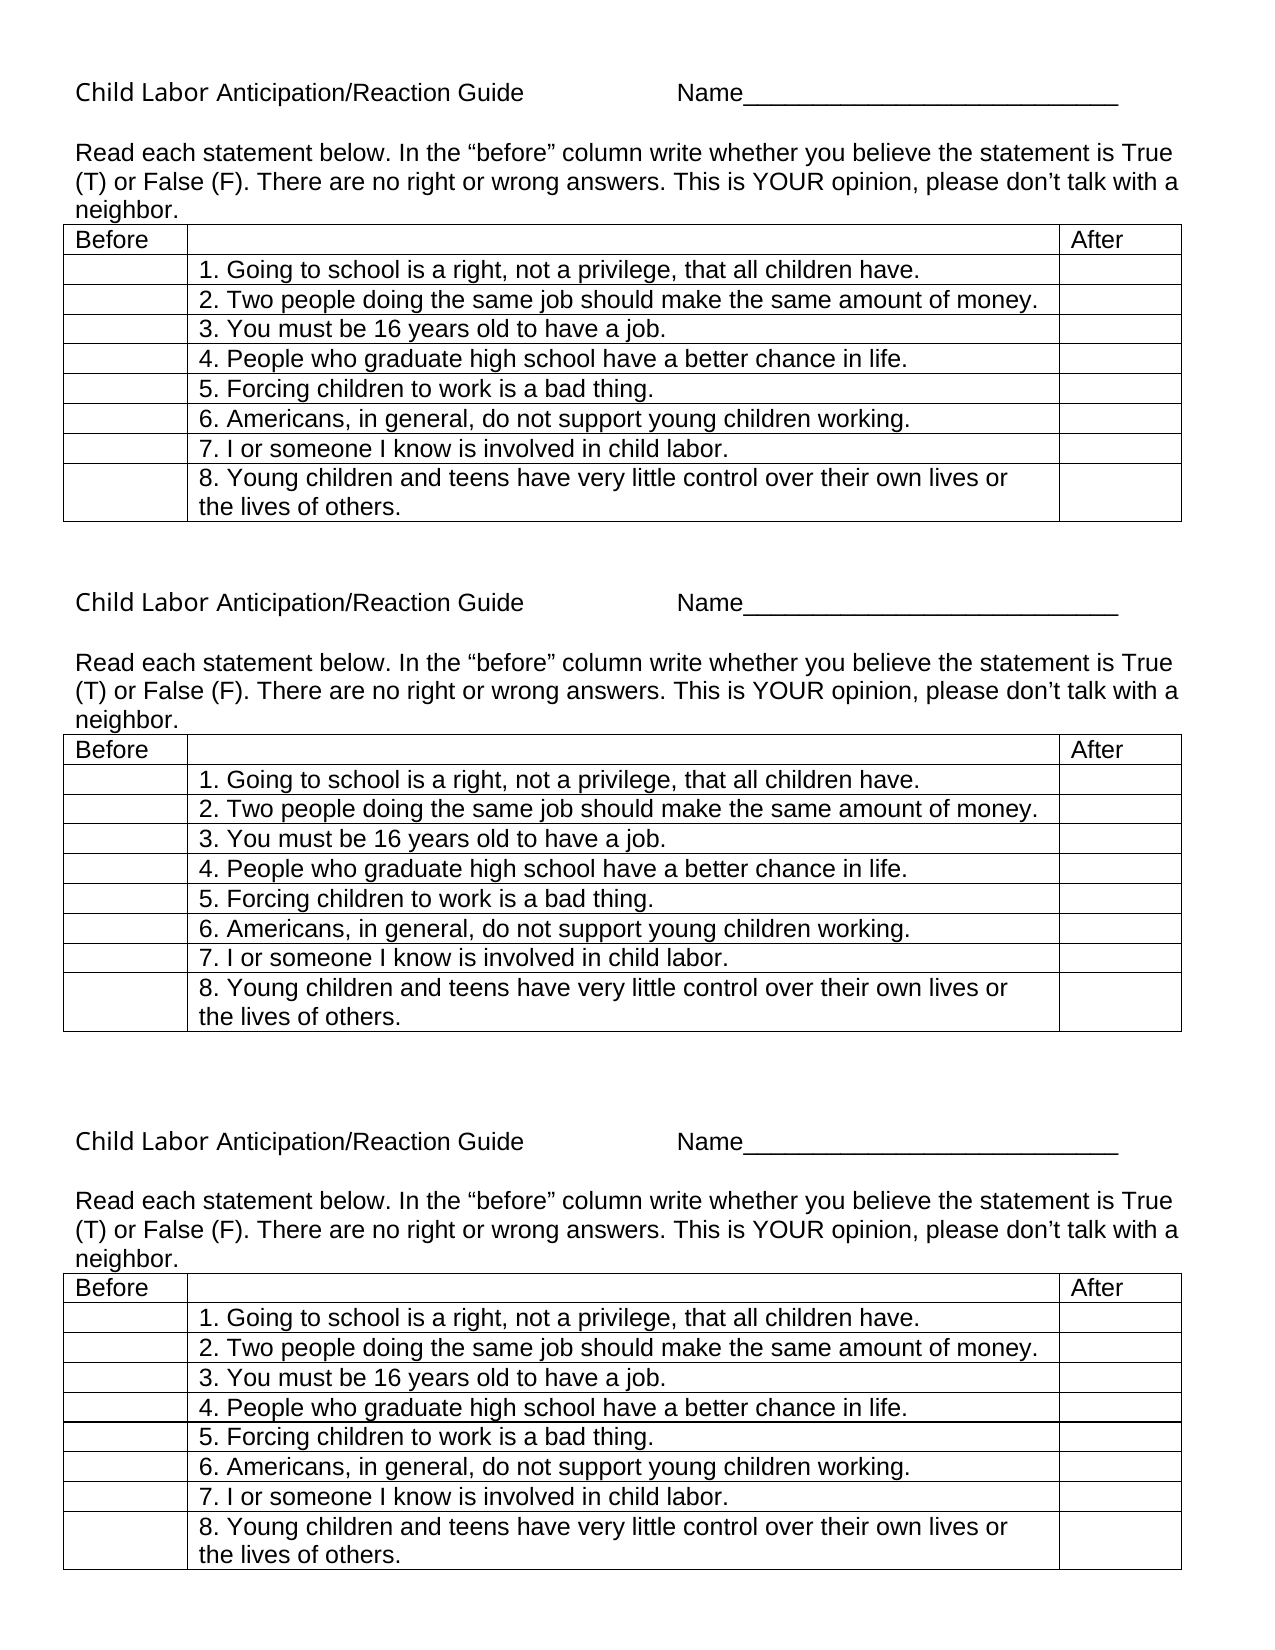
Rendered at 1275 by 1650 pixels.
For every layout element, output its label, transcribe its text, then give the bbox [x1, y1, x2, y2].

table_header [188, 1274, 1059, 1302]
table_cell [64, 854, 187, 883]
table_cell [64, 1363, 187, 1392]
text Read each statement below. In the “before” column write whether you believe the statement is True (T) or False (F). There are no right or wrong answers. This is YOUR opinion, please don’t talk with a neighbor. [75, 648, 1200, 734]
table_cell [1060, 285, 1181, 313]
table_cell [64, 1482, 187, 1511]
table_header Before [64, 1274, 187, 1302]
table_cell 3. You must be 16 years old to have a job. [188, 1363, 1059, 1392]
table_cell [64, 285, 187, 313]
table_header After [1060, 735, 1181, 764]
text Child Labor Anticipation/Reaction Guide Name___________________________ [75, 585, 1200, 619]
table_cell [64, 944, 187, 972]
table_cell [1060, 1363, 1181, 1392]
table_cell 4. People who graduate high school have a better chance in life. [188, 854, 1059, 883]
table_cell 2. Two people doing the same job should make the same amount of money. [188, 1333, 1059, 1362]
table_header Before [64, 735, 187, 764]
table_cell 8. Young children and teens have very little control over their own lives or the lives of others. [188, 973, 1059, 1031]
table_cell 1. Going to school is a right, not a privilege, that all children have. [188, 1303, 1059, 1332]
table_header After [1060, 225, 1181, 254]
table_cell [64, 315, 187, 343]
table_cell [1060, 315, 1181, 343]
table_cell [64, 1423, 187, 1451]
table_cell 7. I or someone I know is involved in child labor. [188, 434, 1059, 462]
table_header After [1060, 1274, 1181, 1302]
table_header [188, 225, 1059, 254]
table_cell 4. People who graduate high school have a better chance in life. [188, 344, 1059, 373]
table_cell [64, 884, 187, 913]
table_cell [64, 344, 187, 373]
table_cell [64, 795, 187, 823]
table_cell 2. Two people doing the same job should make the same amount of money. [188, 285, 1059, 313]
table_cell 7. I or someone I know is involved in child labor. [188, 1482, 1059, 1511]
table_header [188, 735, 1059, 764]
table_cell [1060, 1423, 1181, 1451]
table_cell [64, 434, 187, 462]
table_cell [64, 914, 187, 942]
table_cell [64, 1303, 187, 1332]
table_cell 1. Going to school is a right, not a privilege, that all children have. [188, 255, 1059, 284]
table_cell [1060, 854, 1181, 883]
table_cell [1060, 374, 1181, 403]
table_cell 4. People who graduate high school have a better chance in life. [188, 1393, 1059, 1421]
table_cell [1060, 1333, 1181, 1362]
table_cell 5. Forcing children to work is a bad thing. [188, 884, 1059, 913]
table_cell [1060, 824, 1181, 853]
table_cell [64, 464, 187, 521]
table_cell [64, 1393, 187, 1421]
table_cell 3. You must be 16 years old to have a job. [188, 315, 1059, 343]
table_cell [64, 765, 187, 793]
table_cell 7. I or someone I know is involved in child labor. [188, 944, 1059, 972]
table_cell [1060, 795, 1181, 823]
table_cell [64, 824, 187, 853]
table_cell [1060, 434, 1181, 462]
table_cell [64, 255, 187, 284]
table_cell [1060, 255, 1181, 284]
text Read each statement below. In the “before” column write whether you believe the statement is True (T) or False (F). There are no right or wrong answers. This is YOUR opinion, please don’t talk with a neighbor. [75, 1186, 1200, 1272]
table_cell [1060, 944, 1181, 972]
text Child Labor Anticipation/Reaction Guide Name___________________________ [75, 1123, 1200, 1157]
table_cell 6. Americans, in general, do not support young children working. [188, 1452, 1059, 1481]
table_cell [1060, 973, 1181, 1031]
table_cell [1060, 884, 1181, 913]
text Read each statement below. In the “before” column write whether you believe the statement is True (T) or False (F). There are no right or wrong answers. This is YOUR opinion, please don’t talk with a neighbor. [75, 138, 1200, 224]
table_cell [1060, 1393, 1181, 1421]
table_cell 8. Young children and teens have very little control over their own lives or the lives of others. [188, 1512, 1059, 1569]
table_cell [1060, 1452, 1181, 1481]
table_cell [64, 1512, 187, 1569]
table_cell [64, 404, 187, 433]
table_cell 2. Two people doing the same job should make the same amount of money. [188, 795, 1059, 823]
table_cell 8. Young children and teens have very little control over their own lives or the lives of others. [188, 464, 1059, 521]
table_cell [1060, 464, 1181, 521]
table_cell [1060, 344, 1181, 373]
table_cell 5. Forcing children to work is a bad thing. [188, 374, 1059, 403]
table_cell 6. Americans, in general, do not support young children working. [188, 914, 1059, 942]
table_cell [1060, 914, 1181, 942]
table_cell 3. You must be 16 years old to have a job. [188, 824, 1059, 853]
table_cell [1060, 1512, 1181, 1569]
table_cell [64, 1333, 187, 1362]
table_cell [1060, 1482, 1181, 1511]
table_cell 1. Going to school is a right, not a privilege, that all children have. [188, 765, 1059, 793]
table_cell [1060, 404, 1181, 433]
table_cell [64, 1452, 187, 1481]
table_cell 6. Americans, in general, do not support young children working. [188, 404, 1059, 433]
table_cell [1060, 765, 1181, 793]
text Child Labor Anticipation/Reaction Guide Name___________________________ [75, 75, 1200, 109]
table_cell [1060, 1303, 1181, 1332]
table_cell 5. Forcing children to work is a bad thing. [188, 1423, 1059, 1451]
table_cell [64, 973, 187, 1031]
table_header Before [64, 225, 187, 254]
table_cell [64, 374, 187, 403]
